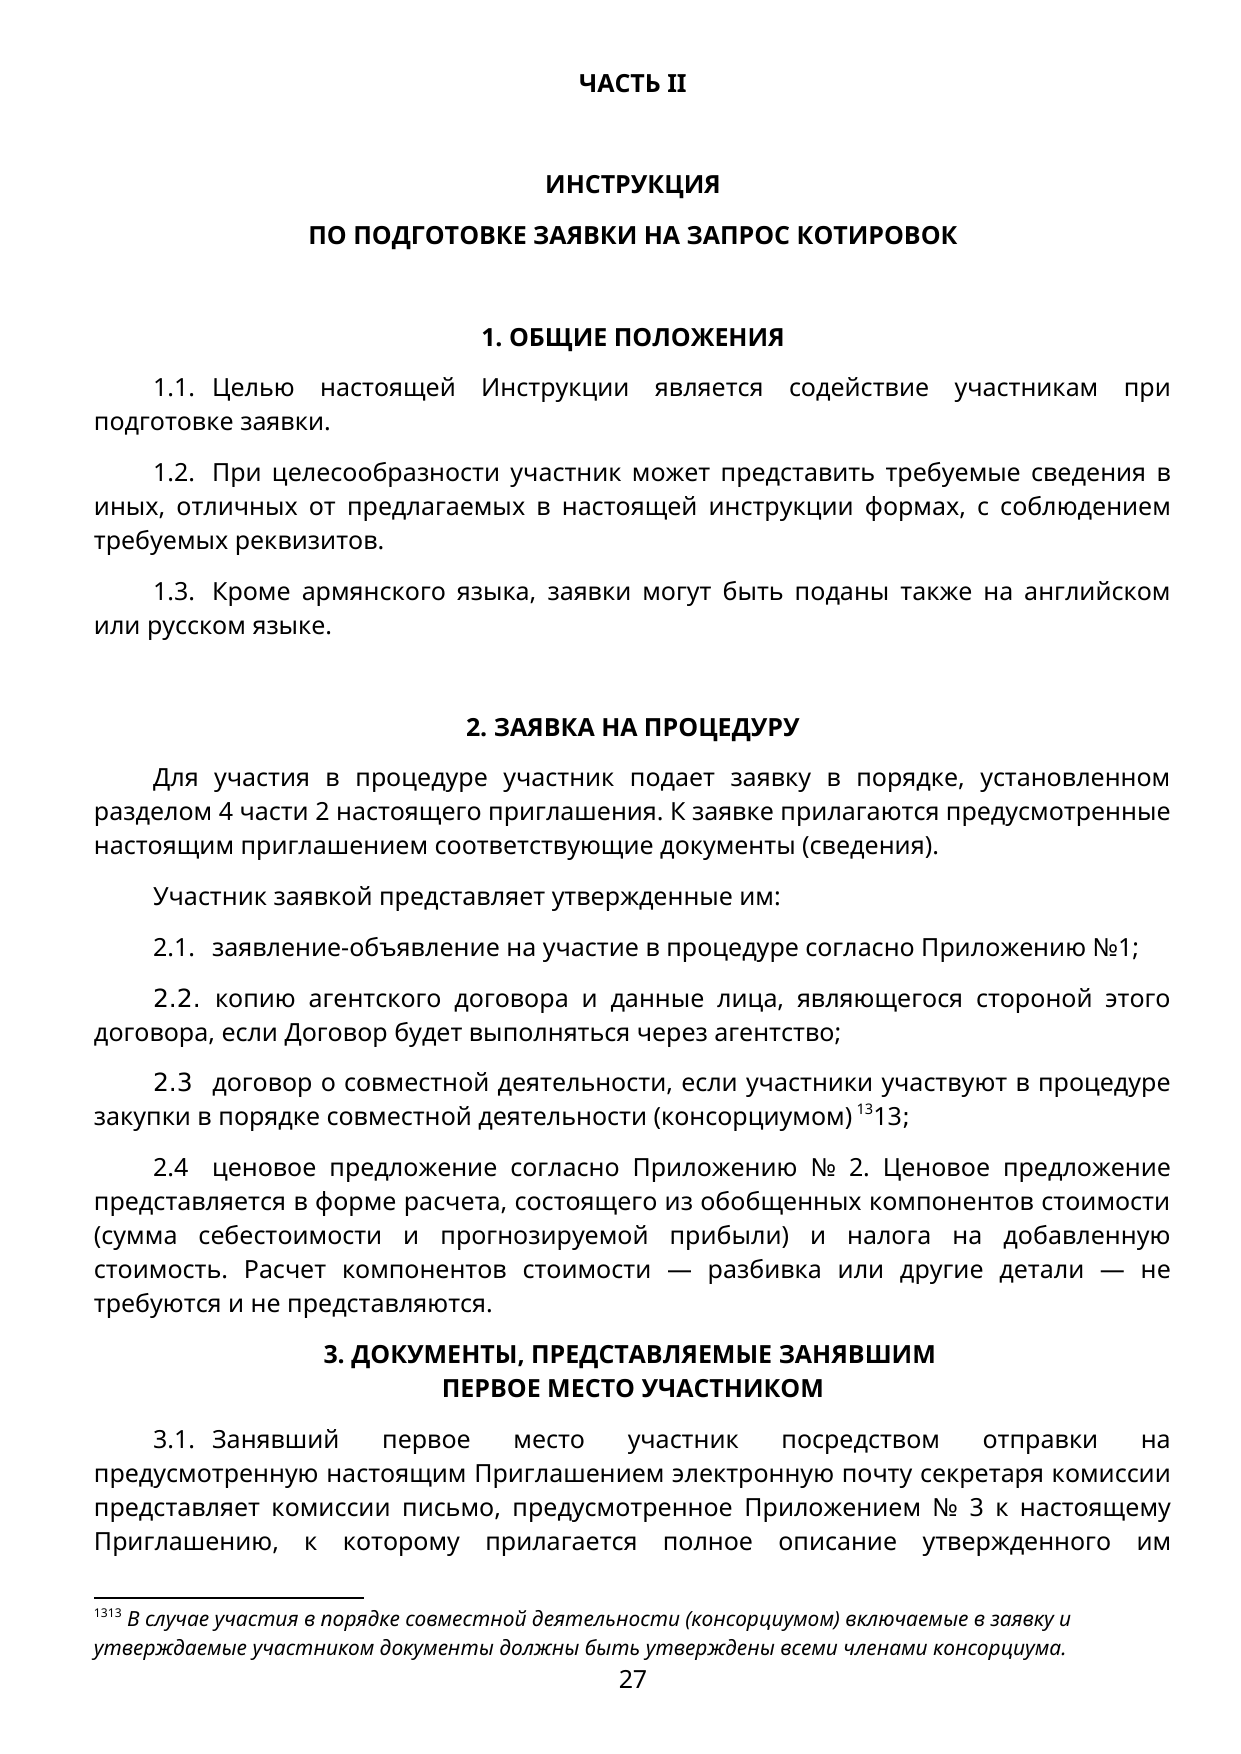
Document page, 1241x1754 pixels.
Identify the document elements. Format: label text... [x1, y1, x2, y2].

text 2.2. копию агентского договора и данные лица, являющегося стороной этого договора, если Договор будет выполняться через агентство; [94, 980, 1172, 1048]
text Для участия в процедуре участник подает заявку в порядке, установленном разделом 4 части 2 настоящего приглашения. К заявке прилагаются предусмотренные настоящим приглашением соответствующие документы (сведения). [94, 760, 1172, 862]
text 2.3 договор о совместной деятельности, если участники участвуют в процедуре закупки в порядке совместной деятельности (консорциумом) 13; [94, 1065, 1172, 1133]
text 1.3. Кроме армянского языка, заявки могут быть поданы также на английском или русском языке. [94, 574, 1172, 642]
text 1.2. При целесообразности участник может представить требуемые сведения в иных, отличных от предлагаемых в настоящей инструкции формах, с соблюдением требуемых реквизитов. [94, 455, 1172, 557]
text 2. ЗАЯВКА НА ПРОЦЕДУРУ [94, 709, 1172, 743]
text ПО ПОДГОТОВКЕ ЗАЯВКИ НА ЗАПРОС КОТИРОВОК [94, 218, 1172, 252]
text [94, 1422, 1172, 1558]
text 3. ДОКУМЕНТЫ, ПРЕДСТАВЛЯЕМЫЕ ЗАНЯВШИМ ПЕРВОЕ МЕСТО УЧАСТНИКОМ [94, 1337, 1172, 1405]
text 2.1. заявление-объявлениe на участие в процедуре согласно Приложению №1; [94, 929, 1172, 963]
text Участник заявкой представляет утвержденные им: [94, 879, 1172, 913]
text ЧАСТЬ II [94, 66, 1172, 100]
text ИНСТРУКЦИЯ [94, 167, 1172, 201]
text 1.1. Целью настоящей Инструкции является содействие участникам при подготовке заявки. [94, 370, 1172, 438]
text 2.4 ценовое предложение согласно Приложению № 2. Ценовое предложение представляется в форме расчета, состоящего из обобщенных компонентов стоимости (сумма себестоимости и прогнозируемой прибыли) и налога на добавленную стоимость. Расчет компонентов стоимости — разбивка или другие детали — не требуются и не представляются. [94, 1150, 1172, 1320]
text 1. ОБЩИЕ ПОЛОЖЕНИЯ [94, 319, 1172, 353]
